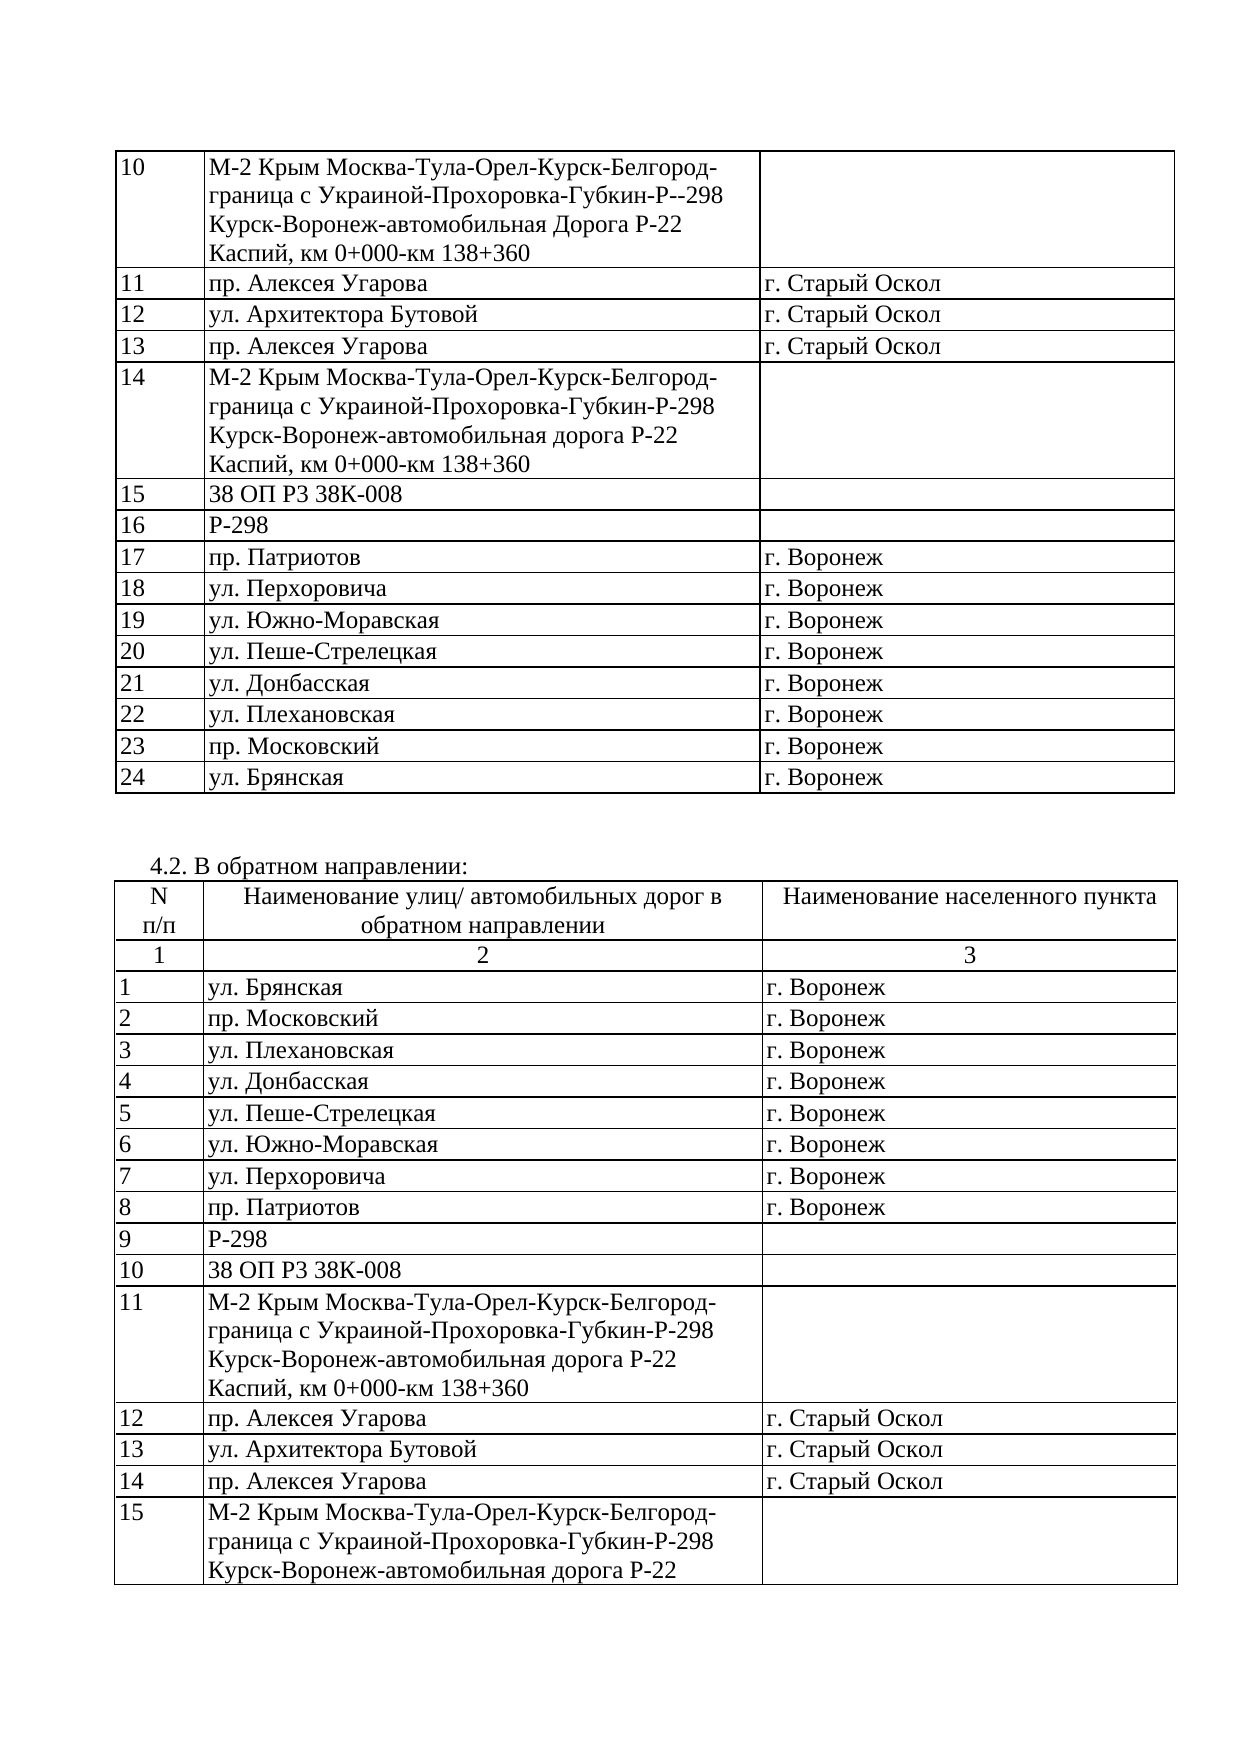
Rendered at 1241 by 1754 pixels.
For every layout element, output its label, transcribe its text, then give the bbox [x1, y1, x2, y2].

table_cell ул. Брянская [205, 762, 759, 792]
table_cell ул. Донбасская [205, 668, 759, 698]
table_cell г. Воронеж [761, 573, 1174, 603]
table_cell 12 [117, 300, 204, 329]
table_cell 1 [115, 971, 203, 1002]
table_header Наименование населенного пункта [763, 882, 1177, 939]
table_cell г. Воронеж [761, 636, 1174, 666]
table_cell 19 [117, 605, 204, 635]
table_cell М-2 Крым Москва-Тула-Орел-Курск-Белгород-граница с Украиной-Прохоровка-Губкин-Р--298 Курск-Воронеж-автомобильная Дорога Р-22 Каспий, км 0+000-км 138+360 [205, 152, 759, 267]
table_cell 38 ОП Р3 38К-008 [205, 479, 759, 509]
table_cell 14 [115, 1466, 203, 1496]
table_cell ул. Перхоровича [204, 1161, 762, 1191]
table_cell ул. Архитектора Бутовой [205, 300, 759, 329]
table_cell 11 [117, 268, 204, 298]
table_cell ул. Донбасская [204, 1066, 762, 1096]
table_cell 10 [115, 1255, 203, 1285]
table_cell г. Воронеж [761, 762, 1174, 792]
table_cell пр. Патриотов [204, 1192, 762, 1222]
table_cell Р-298 [205, 511, 759, 540]
table_cell Р-298 [204, 1224, 762, 1253]
table_cell г. Старый Оскол [763, 1433, 1177, 1464]
table_cell г. Старый Оскол [761, 331, 1174, 361]
table_cell г. Воронеж [761, 605, 1174, 635]
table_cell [204, 1498, 762, 1584]
table_cell г. Воронеж [763, 1065, 1177, 1096]
table_cell г. Воронеж [761, 668, 1174, 698]
table_cell 23 [117, 731, 204, 761]
table_cell 24 [117, 762, 204, 792]
table_cell г. Старый Оскол [761, 300, 1174, 329]
table_cell пр. Алексея Угарова [204, 1403, 762, 1433]
table_cell пр. Алексея Угарова [205, 268, 759, 298]
table_cell пр. Московский [204, 1003, 762, 1033]
table_cell 17 [117, 542, 204, 572]
table_cell г. Воронеж [763, 1159, 1177, 1191]
table_cell 18 [117, 573, 204, 603]
table_cell 6 [115, 1129, 203, 1159]
table_cell г. Старый Оскол [763, 1402, 1177, 1433]
table_cell 15 [117, 479, 204, 509]
table_cell г. Воронеж [763, 1096, 1177, 1128]
table_cell 1 [115, 940, 203, 970]
table_cell [761, 479, 1174, 509]
table_cell ул. Пеше-Стрелецкая [204, 1098, 762, 1128]
table_cell г. Старый Оскол [763, 1465, 1177, 1496]
table_cell 12 [115, 1403, 203, 1433]
table_cell ул. Плехановская [205, 699, 759, 729]
table_cell 4 [115, 1066, 203, 1096]
table_cell [761, 363, 1174, 477]
table_cell ул. Брянская [204, 972, 762, 1002]
table_cell ул. Плехановская [204, 1035, 762, 1065]
table_cell г. Воронеж [763, 970, 1177, 1002]
table_cell 13 [115, 1434, 203, 1464]
table_cell 8 [115, 1192, 203, 1222]
table_cell г. Воронеж [761, 731, 1174, 761]
table_cell [763, 1254, 1177, 1285]
table_cell 16 [117, 511, 204, 540]
table_cell 21 [117, 668, 204, 698]
table_cell 5 [115, 1097, 203, 1128]
table_cell г. Воронеж [761, 699, 1174, 729]
table_cell г. Воронеж [761, 542, 1174, 572]
table_cell ул. Архитектора Бутовой [204, 1435, 762, 1464]
table_cell ул. Южно-Моравская [204, 1129, 762, 1159]
table_cell 14 [117, 363, 204, 477]
table_cell пр. Московский [205, 731, 759, 761]
table_cell [761, 511, 1174, 540]
table_header N п/п [115, 882, 203, 939]
table_cell [763, 1285, 1177, 1402]
table_cell ул. Пеше-Стрелецкая [205, 636, 759, 666]
table_cell пр. Патриотов [205, 542, 759, 572]
table_cell [763, 1496, 1177, 1584]
table_header Наименование улиц/ автомобильных дорог в обратном направлении [204, 882, 762, 939]
table_cell 22 [117, 699, 204, 729]
table_cell г. Воронеж [763, 1128, 1177, 1159]
table_cell ул. Перхоровича [205, 573, 759, 603]
table_cell 10 [117, 152, 204, 267]
table_cell пр. Алексея Угарова [204, 1466, 762, 1496]
table_cell 3 [763, 939, 1177, 970]
table_cell ул. Южно-Моравская [205, 605, 759, 635]
table_cell 9 [115, 1223, 203, 1253]
table_cell [763, 1222, 1177, 1253]
table_cell пр. Алексея Угарова [205, 331, 759, 361]
table_cell [761, 152, 1174, 267]
text 4.2. В обратном направлении: [150, 851, 1090, 880]
table_cell 2 [204, 941, 762, 970]
table_cell 7 [115, 1160, 203, 1191]
table_cell 38 ОП Р3 38К-008 [204, 1255, 762, 1285]
table_cell г. Старый Оскол [761, 268, 1174, 298]
table_cell г. Воронеж [763, 1033, 1177, 1065]
table_cell г. Воронеж [763, 1191, 1177, 1222]
table_cell 20 [117, 636, 204, 666]
table_cell 2 [115, 1003, 203, 1033]
table_cell 3 [115, 1034, 203, 1065]
table_cell г. Воронеж [763, 1002, 1177, 1033]
table_cell 13 [117, 331, 204, 361]
table_cell 15 [115, 1497, 203, 1584]
table_cell 11 [115, 1286, 203, 1402]
